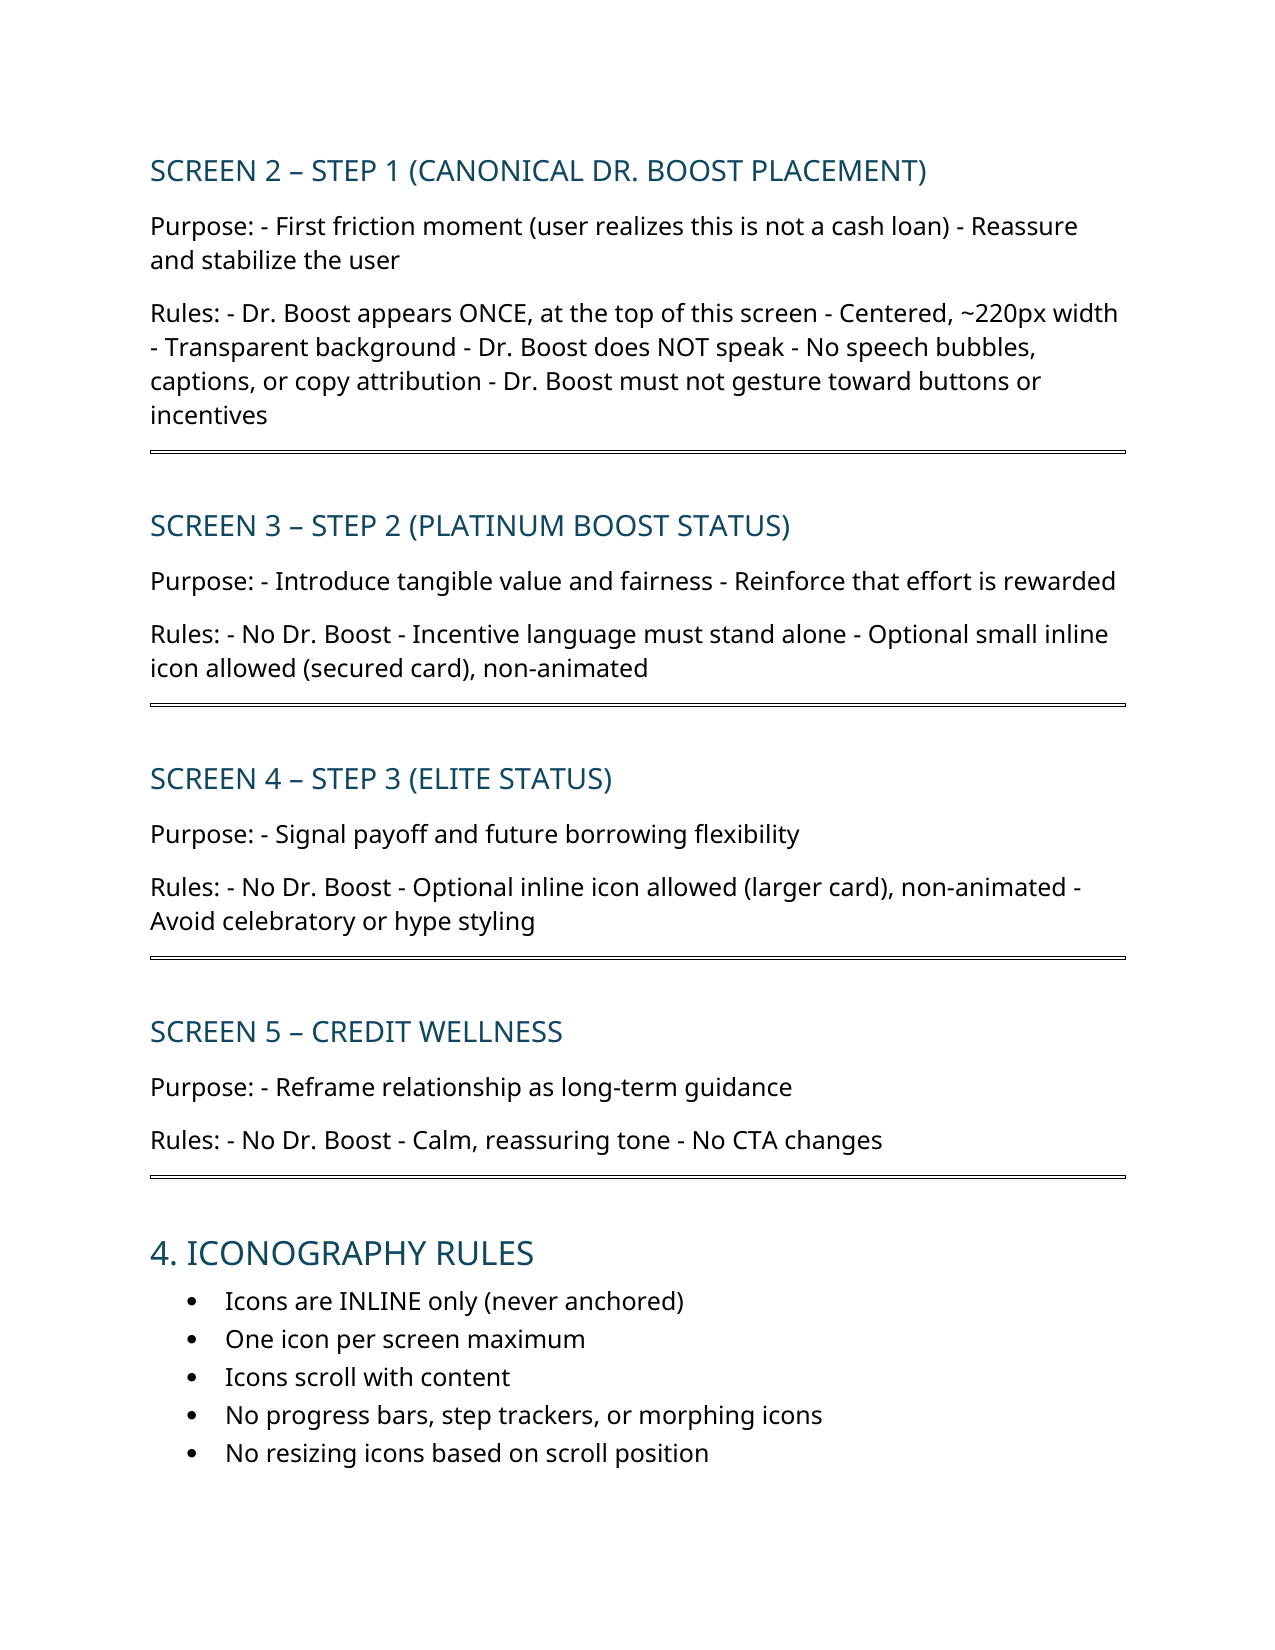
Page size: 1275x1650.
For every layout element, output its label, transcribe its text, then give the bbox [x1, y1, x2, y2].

text Rules: - No Dr. Boost - Calm, reassuring tone - No CTA changes [150, 1122, 1125, 1157]
text Purpose: - Introduce tangible value and fairness - Reinforce that effort is rewarded [150, 564, 1125, 598]
text Rules: - No Dr. Boost - Incentive language must stand alone - Optional small inline icon allowed (secured card), non-animated [150, 616, 1125, 684]
list No resizing icons based on scroll position [187, 1435, 1125, 1469]
text Purpose: - Reframe relationship as long-term guidance [150, 1070, 1125, 1104]
text Rules: - No Dr. Boost - Optional inline icon allowed (larger card), non-animated - Avoid celebratory or hype styling [150, 869, 1125, 938]
subtitle SCREEN 2 – STEP 1 (CANONICAL DR. BOOST PLACEMENT) [150, 150, 1125, 190]
subtitle SCREEN 3 – STEP 2 (PLATINUM BOOST STATUS) [150, 505, 1125, 545]
text Purpose: - Signal payoff and future borrowing flexibility [150, 817, 1125, 851]
list Icons are INLINE only (never anchored) [187, 1284, 1125, 1318]
list One icon per screen maximum [187, 1322, 1125, 1356]
text Purpose: - First friction moment (user realizes this is not a cash loan) - Reassure and stabilize the user [150, 208, 1125, 277]
list Icons scroll with content [187, 1359, 1125, 1394]
list No progress bars, step trackers, or morphing icons [187, 1397, 1125, 1431]
subtitle SCREEN 5 – CREDIT WELLNESS [150, 1011, 1125, 1051]
subtitle 4. ICONOGRAPHY RULES [150, 1230, 1125, 1276]
subtitle SCREEN 4 – STEP 3 (ELITE STATUS) [150, 758, 1125, 798]
text Rules: - Dr. Boost appears ONCE, at the top of this screen - Centered, ~220px width - Transparent background - Dr. Boost does NOT speak - No speech bubbles, captions, or copy attribution - Dr. Boost must not gesture toward buttons or incentives [150, 295, 1125, 432]
